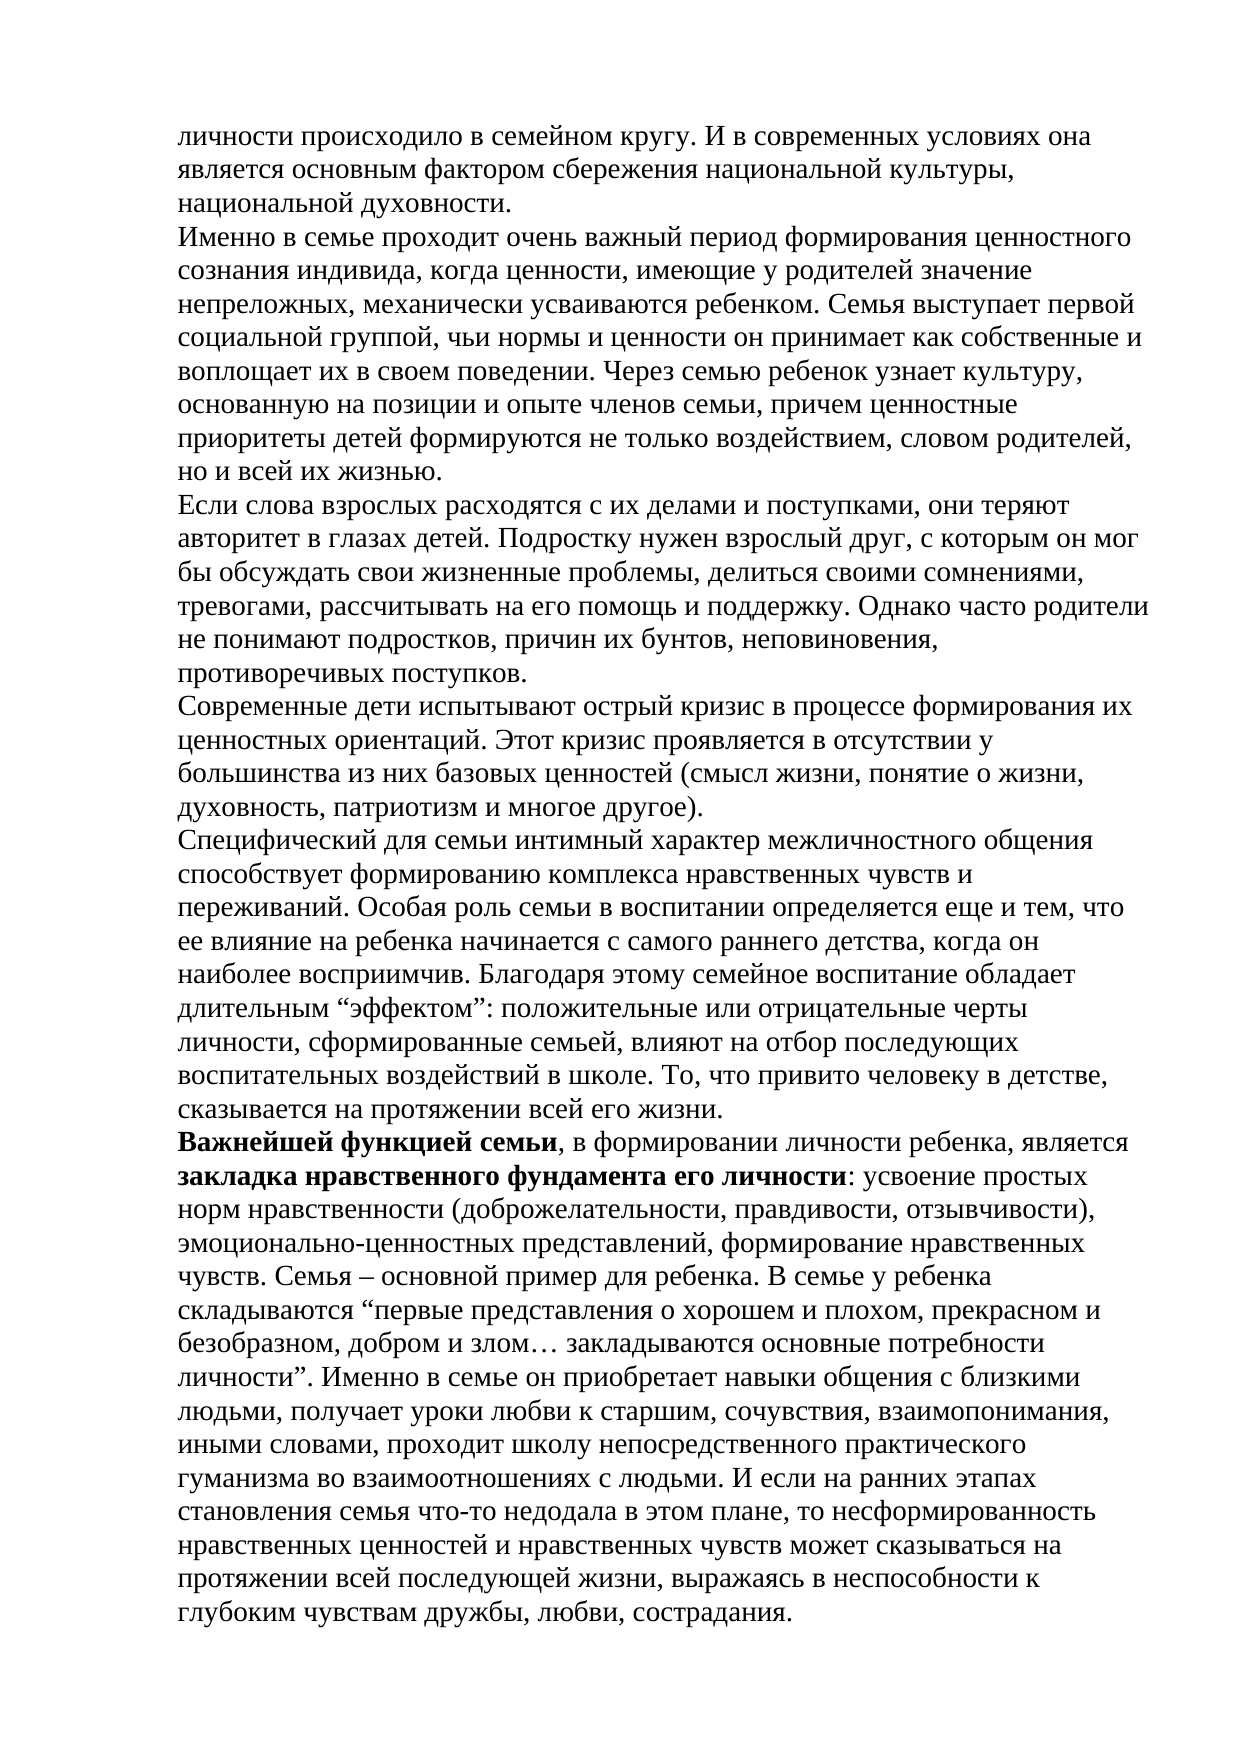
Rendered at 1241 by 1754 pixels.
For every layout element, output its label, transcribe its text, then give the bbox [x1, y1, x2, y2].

text Современные дети испытывают острый кризис в процессе формирования их ценностных ориентаций. Этот кризис проявляется в отсутствии у большинства из них базовых ценностей (смысл жизни, понятие о жизни, духовность, патриотизм и многое другое). [177, 688, 1152, 822]
text Важнейшей функцией семьи, в формировании личности ребенка, является закладка нравственного фундамента его личности: усвоение простых норм нравственности (доброжелательности, правдивости, отзывчивости), эмоционально-ценностных представлений, формирование нравственных чувств. Семья – основной пример для ребенка. В семье у ребенка складываются “первые представления о хорошем и плохом, прекрасном и безобразном, добром и злом… закладываются основные потребности личности”. Именно в семье он приобретает навыки общения с близкими людьми, получает уроки любви к старшим, сочувствия, взаимопонимания, иными словами, проходит школу непосредственного практического гуманизма во взаимоотношениях с людьми. И если на ранних этапах становления семья что-то недодала в этом плане, то несформированность нравственных ценностей и нравственных чувств может сказываться на протяжении всей последующей жизни, выражаясь в неспособности к глубоким чувствам дружбы, любви, сострадания. [177, 1124, 1152, 1627]
text Специфический для семьи интимный характер межличностного общения способствует формированию комплекса нравственных чувств и переживаний. Особая роль семьи в воспитании определяется еще и тем, что ее влияние на ребенка начинается с самого раннего детства, когда он наиболее восприимчив. Благодаря этому семейное воспитание обладает длительным “эффектом”: положительные или отрицательные черты личности, сформированные семьей, влияют на отбор последующих воспитательных воздействий в школе. То, что привито человеку в детстве, сказывается на протяжении всей его жизни. [177, 822, 1152, 1124]
text Именно в семье проходит очень важный период формирования ценностного сознания индивида, когда ценности, имеющие у родителей значение непреложных, механически усваиваются ребенком. Семья выступает первой социальной группой, чьи нормы и ценности он принимает как собственные и воплощает их в своем поведении. Через семью ребенок узнает культуру, основанную на позиции и опыте членов семьи, причем ценностные приоритеты детей формируются не только воздействием, словом родителей, но и всей их жизнью. [177, 219, 1152, 487]
text Если слова взрослых расходятся с их делами и поступками, они теряют авторитет в глазах детей. Подростку нужен взрослый друг, с которым он мог бы обсуждать свои жизненные проблемы, делиться своими сомнениями, тревогами, рассчитывать на его помощь и поддержку. Однако часто родители не понимают подростков, причин их бунтов, неповиновения, противоречивых поступков. [177, 487, 1152, 688]
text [177, 118, 1152, 219]
